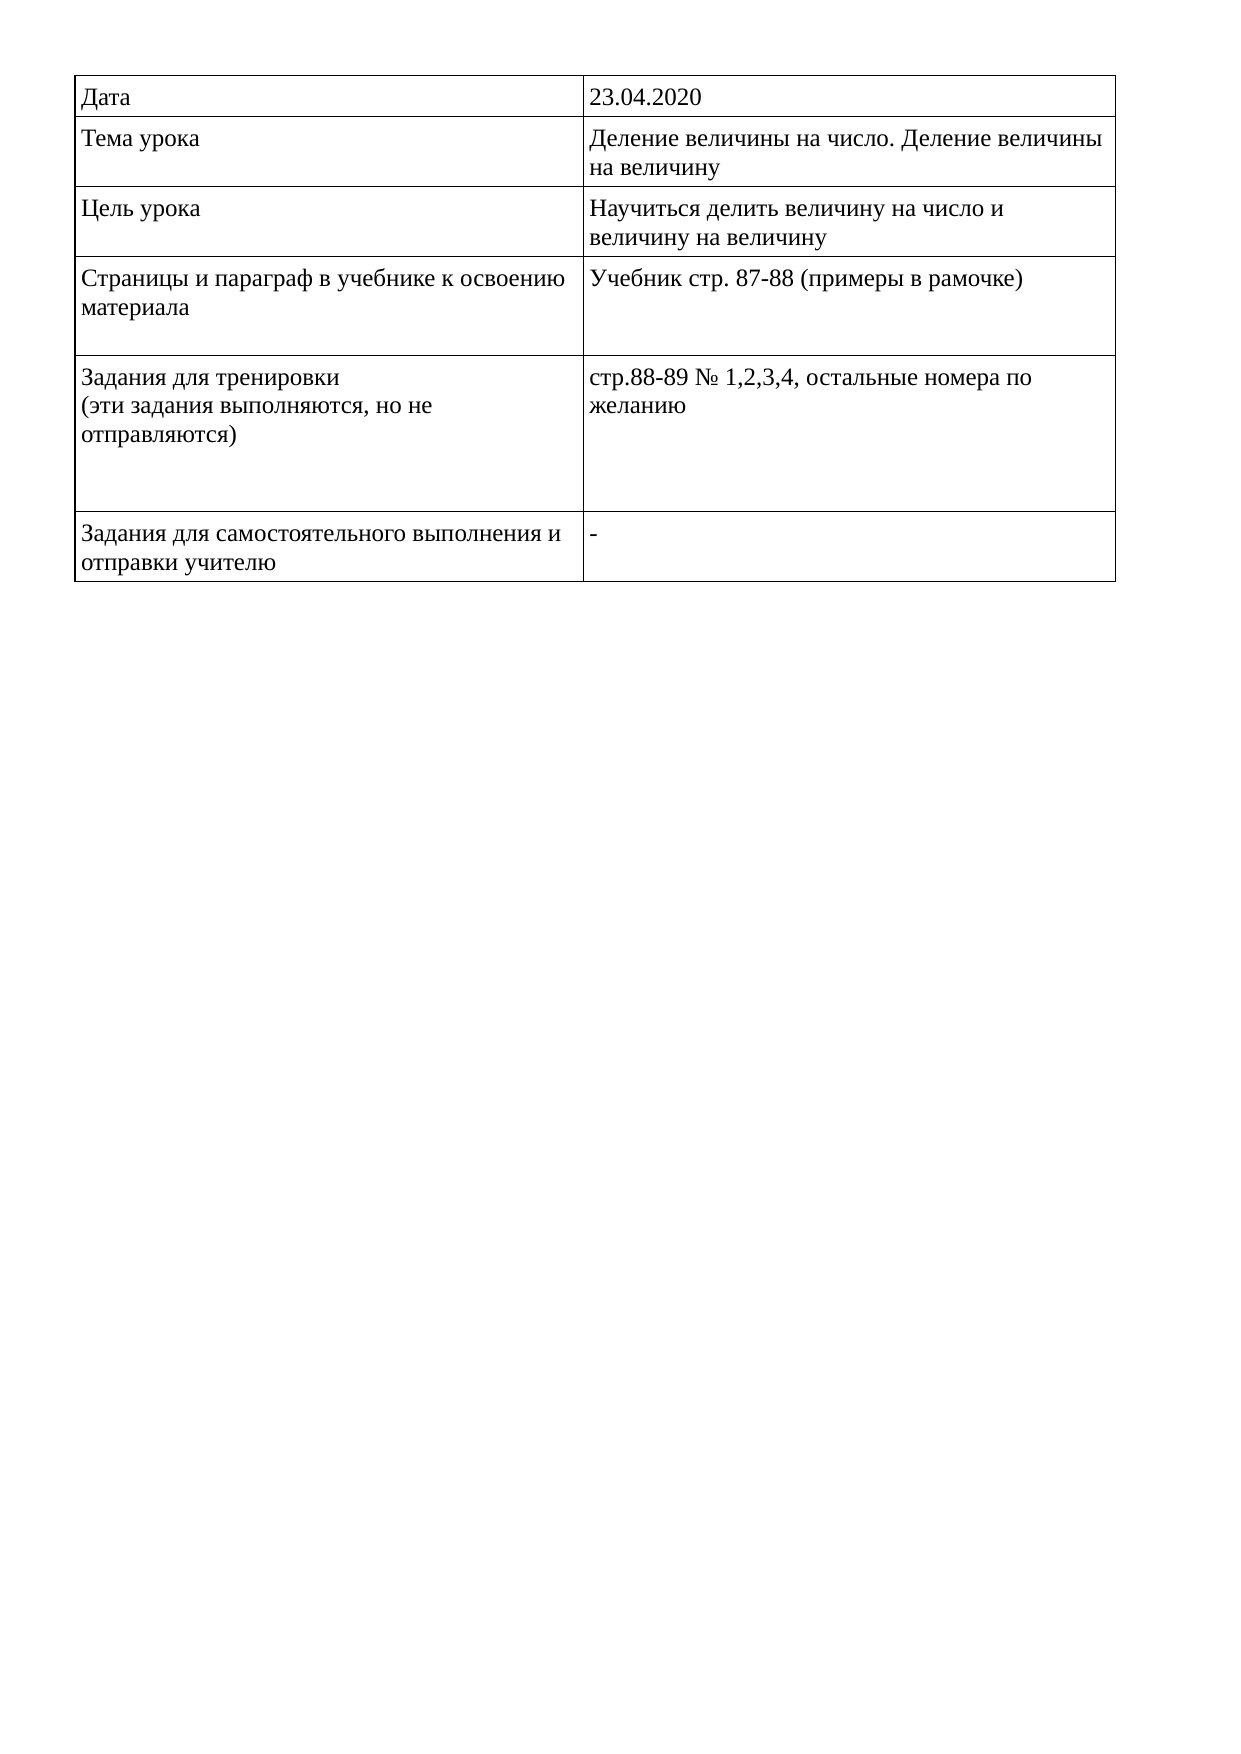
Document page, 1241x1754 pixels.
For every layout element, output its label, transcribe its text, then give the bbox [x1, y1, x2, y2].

table_cell Научиться делить величину на число и величину на величину [584, 187, 1115, 256]
table_cell стр.88-89 № 1,2,3,4, остальные номера по желанию [584, 356, 1115, 511]
table_cell Тема урока [76, 117, 583, 186]
table_cell - [584, 512, 1115, 581]
table_cell Задания для тренировки (эти задания выполняются, но не отправляются) [76, 356, 583, 511]
table_cell Страницы и параграф в учебнике к освоению материала [76, 257, 583, 355]
table_header Дата [76, 76, 583, 116]
table_cell Цель урока [76, 187, 583, 256]
table_cell Деление величины на число. Деление величины на величину [584, 117, 1115, 186]
table_cell Учебник стр. 87-88 (примеры в рамочке) [584, 257, 1115, 355]
table_header 23.04.2020 [584, 76, 1115, 116]
table_cell Задания для самостоятельного выполнения и отправки учителю [76, 512, 583, 581]
